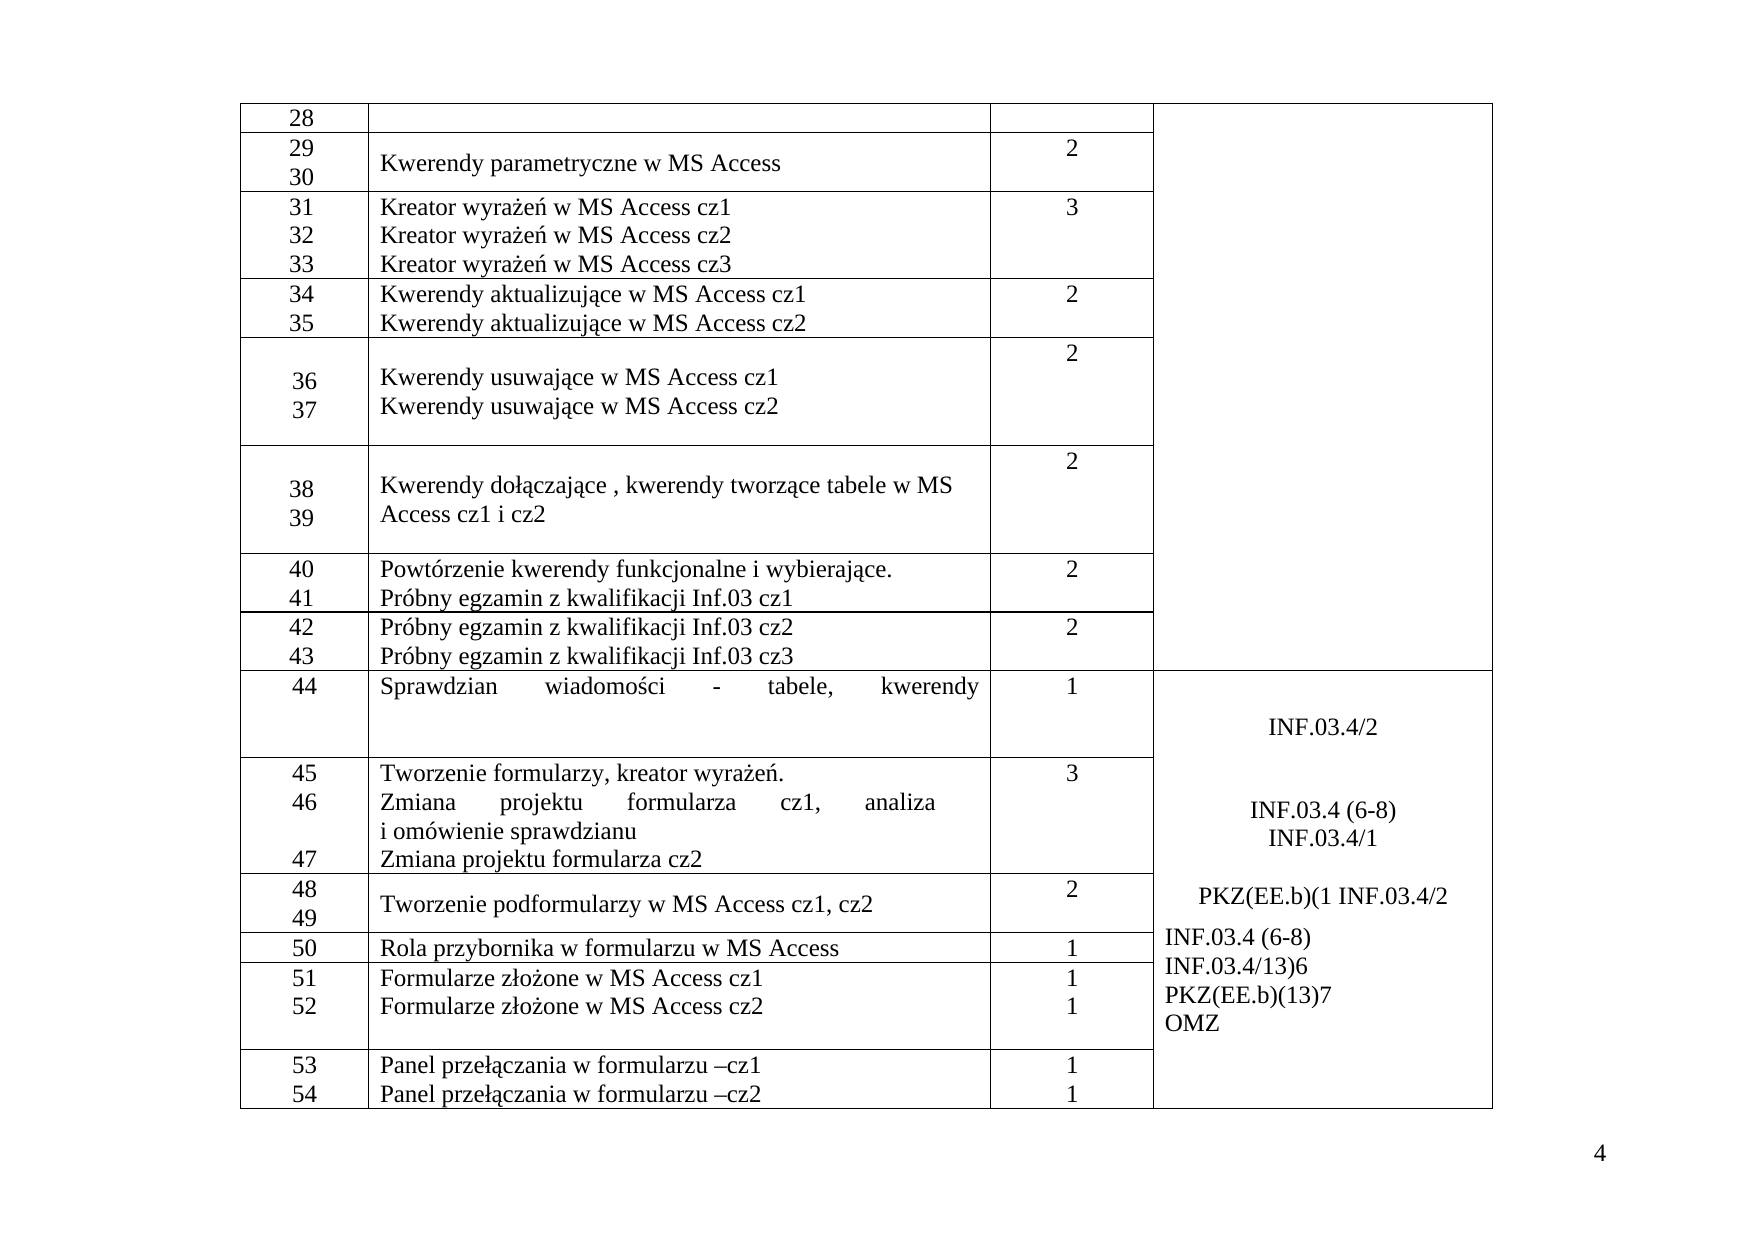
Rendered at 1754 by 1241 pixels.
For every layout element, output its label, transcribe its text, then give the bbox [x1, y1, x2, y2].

table_cell Kwerendy aktualizujące w MS Access cz1 Kwerendy aktualizujące w MS Access cz2 [369, 279, 990, 337]
table_cell 1 [991, 671, 1153, 757]
table_cell 1 [991, 933, 1153, 962]
table_cell 36 37 [241, 338, 368, 445]
table_cell 2 [991, 554, 1153, 611]
table_cell 44 [241, 671, 368, 757]
table_cell 38 39 [241, 446, 368, 553]
table_cell 34 35 [241, 279, 368, 337]
table_cell 2 [991, 874, 1153, 932]
table_cell Formularze złożone w MS Access cz1 Formularze złożone w MS Access cz2 [369, 963, 990, 1049]
table_cell 27 28 [241, 104, 368, 132]
table_cell 50 [241, 933, 368, 962]
table_cell 2 [991, 104, 1153, 132]
table_cell 1 1 [991, 1050, 1153, 1107]
table_cell 29 30 [241, 133, 368, 191]
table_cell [369, 104, 990, 132]
table_cell 45 46 47 [241, 758, 368, 873]
table_cell 2 [991, 446, 1153, 553]
table_cell 2 [991, 613, 1153, 670]
table_cell Tworzenie formularzy, kreator wyrażeń. Zmiana projektu formularza cz1, analiza i omówienie sprawdzianu Zmiana projektu formularza cz2 [369, 758, 990, 873]
table_cell 53 54 [241, 1050, 368, 1107]
table_cell Kwerendy parametryczne w MS Access [369, 133, 990, 191]
table_cell Próbny egzamin z kwalifikacji Inf.03 cz2 Próbny egzamin z kwalifikacji Inf.03 cz3 [369, 613, 990, 670]
table_cell 1 1 [991, 963, 1153, 1049]
table_cell 40 41 [241, 554, 368, 611]
table_cell Panel przełączania w formularzu –cz1 Panel przełączania w formularzu –cz2 [369, 1050, 990, 1107]
table_cell Sprawdzian wiadomości - tabele, kwerendy [369, 671, 990, 757]
table_cell Kwerendy usuwające w MS Access cz1 Kwerendy usuwające w MS Access cz2 [369, 338, 990, 445]
table_cell 2 [991, 338, 1153, 445]
table_cell INF.03.4/2 INF.03.4 (6-8) INF.03.4/1 PKZ(EE.b)(1 INF.03.4/2 INF.03.4 (6-8) INF.03.4/13)6 PKZ(EE.b)(13)7 OMZ [1154, 671, 1492, 1107]
table_cell 51 52 [241, 963, 368, 1049]
table_cell 3 [991, 758, 1153, 873]
table_cell Kreator wyrażeń w MS Access cz1 Kreator wyrażeń w MS Access cz2 Kreator wyrażeń w MS Access cz3 [369, 192, 990, 278]
table_cell 2 [991, 133, 1153, 191]
table_cell 48 49 [241, 874, 368, 932]
table_cell 31 32 33 [241, 192, 368, 278]
table_cell 42 43 [241, 613, 368, 670]
table_cell 2 [991, 279, 1153, 337]
table_cell Rola przybornika w formularzu w MS Access [369, 933, 990, 962]
table_cell Tworzenie podformularzy w MS Access cz1, cz2 [369, 874, 990, 932]
table_cell Kwerendy dołączające , kwerendy tworzące tabele w MS Access cz1 i cz2 [369, 446, 990, 553]
table_cell Powtórzenie kwerendy funkcjonalne i wybierające. Próbny egzamin z kwalifikacji Inf.03 cz1 [369, 554, 990, 611]
table_cell 3 [991, 192, 1153, 278]
